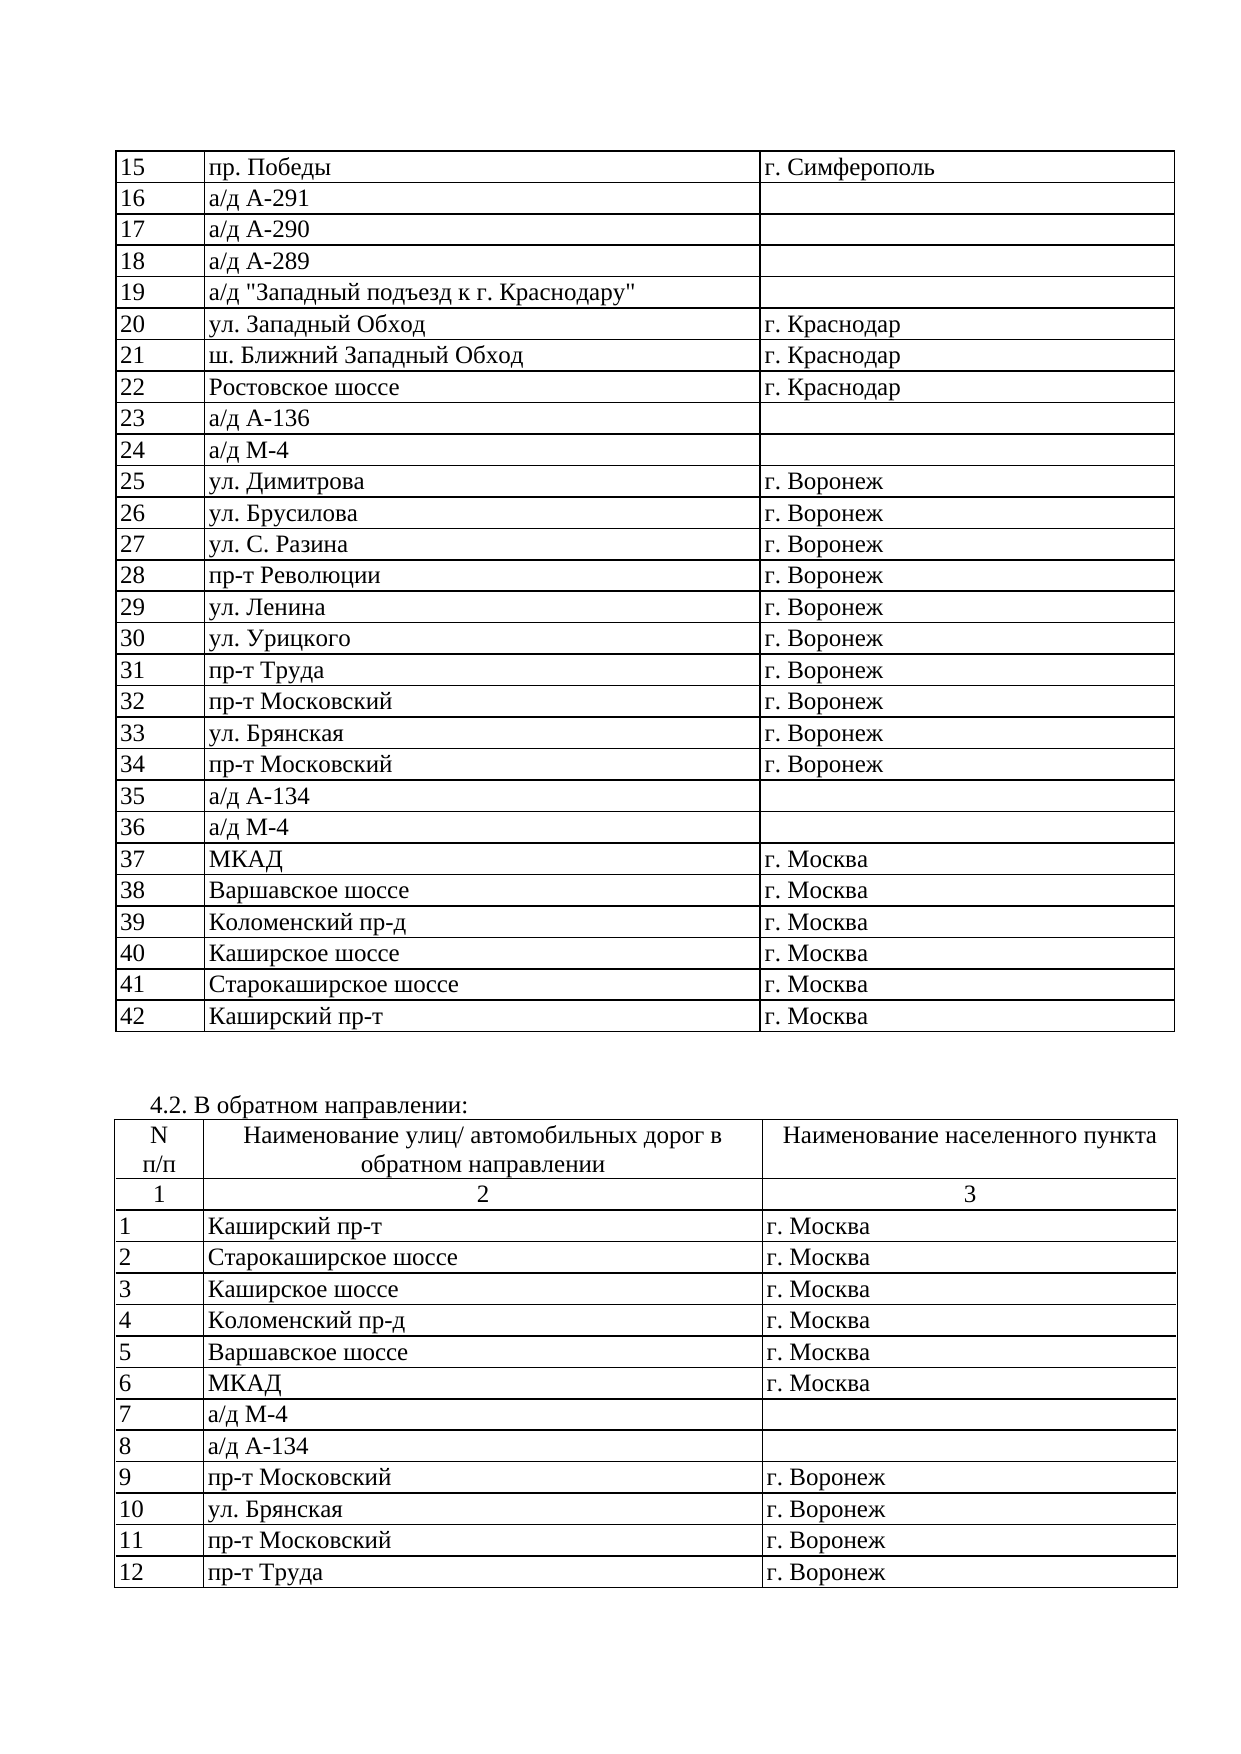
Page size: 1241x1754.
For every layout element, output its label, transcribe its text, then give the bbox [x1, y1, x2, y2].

table_cell 40 [117, 938, 204, 968]
table_cell г. Москва [763, 1241, 1177, 1272]
table_cell 4 [115, 1305, 203, 1335]
table_cell г. Краснодар [761, 372, 1174, 402]
table_cell ул. Брусилова [205, 498, 759, 527]
table_cell Старокаширское шоссе [204, 1242, 762, 1272]
table_cell [761, 215, 1174, 244]
table_cell 37 [117, 844, 204, 873]
table_cell ул. Брянская [205, 718, 759, 748]
table_cell ул. Урицкого [205, 623, 759, 653]
table_cell 17 [117, 215, 204, 244]
table_cell пр-т Труда [204, 1557, 762, 1587]
table_cell г. Воронеж [763, 1524, 1177, 1555]
table_cell 27 [117, 529, 204, 559]
table_cell г. Воронеж [761, 623, 1174, 653]
table_cell пр-т Московский [205, 749, 759, 779]
table_cell а/д М-4 [204, 1400, 762, 1429]
table_cell 9 [115, 1462, 203, 1492]
table_cell 2 [115, 1242, 203, 1272]
table_cell г. Москва [761, 1001, 1174, 1031]
table_cell Коломенский пр-д [205, 907, 759, 936]
table_cell а/д М-4 [205, 435, 759, 464]
table_cell 8 [115, 1430, 203, 1461]
table_cell [763, 1398, 1177, 1429]
table_cell 7 [115, 1399, 203, 1429]
table_cell а/д А-291 [205, 183, 759, 213]
table_cell пр-т Московский [205, 686, 759, 716]
table_cell 5 [115, 1336, 203, 1366]
table_cell 19 [117, 277, 204, 307]
table_cell МКАД [204, 1368, 762, 1398]
table_cell а/д А-134 [204, 1431, 762, 1461]
table_cell а/д М-4 [205, 812, 759, 842]
table_cell пр-т Московский [204, 1462, 762, 1492]
table_cell Каширский пр-т [205, 1001, 759, 1031]
table_cell г. Москва [761, 844, 1174, 873]
table_cell 10 [115, 1493, 203, 1524]
table_cell 29 [117, 592, 204, 622]
table_cell [761, 435, 1174, 464]
table_cell 41 [117, 970, 204, 999]
table_cell г. Воронеж [761, 749, 1174, 779]
table_cell г. Москва [761, 970, 1174, 999]
table_cell 2 [204, 1179, 762, 1209]
table_cell ул. Брянская [204, 1494, 762, 1524]
table_cell г. Воронеж [761, 655, 1174, 685]
table_cell 31 [117, 655, 204, 685]
table_cell г. Воронеж [761, 561, 1174, 590]
table_cell [761, 246, 1174, 276]
table_cell г. Воронеж [763, 1461, 1177, 1492]
table_cell 25 [117, 466, 204, 496]
table_cell г. Москва [763, 1335, 1177, 1366]
table_cell ул. Западный Обход [205, 309, 759, 339]
table_cell 1 [115, 1210, 203, 1241]
table_cell г. Москва [763, 1304, 1177, 1335]
table_cell 30 [117, 623, 204, 653]
table_cell г. Воронеж [761, 592, 1174, 622]
table_cell г. Москва [763, 1209, 1177, 1241]
text 4.2. В обратном направлении: [150, 1090, 1090, 1119]
table_cell а/д А-136 [205, 403, 759, 433]
table_cell г. Краснодар [761, 340, 1174, 370]
table_cell г. Воронеж [761, 529, 1174, 559]
table_cell ул. С. Разина [205, 529, 759, 559]
table_cell 39 [117, 907, 204, 936]
table_cell 32 [117, 686, 204, 716]
table_cell г. Воронеж [761, 718, 1174, 748]
table_cell г. Москва [763, 1366, 1177, 1398]
table_cell 6 [115, 1368, 203, 1398]
table_cell 11 [115, 1525, 203, 1555]
table_cell Варшавское шоссе [204, 1337, 762, 1366]
table_cell 42 [117, 1001, 204, 1031]
table_cell 35 [117, 781, 204, 811]
table_cell г. Воронеж [761, 498, 1174, 527]
table_cell 23 [117, 403, 204, 433]
table_cell г. Симферополь [761, 152, 1174, 181]
table_cell пр-т Московский [204, 1525, 762, 1555]
table_cell г. Воронеж [763, 1555, 1177, 1587]
table_cell а/д А-289 [205, 246, 759, 276]
table_header Наименование улиц/ автомобильных дорог в обратном направлении [204, 1120, 762, 1178]
table_cell г. Воронеж [763, 1492, 1177, 1524]
table_cell г. Москва [761, 907, 1174, 936]
table_cell 15 [117, 152, 204, 181]
table_cell г. Воронеж [761, 466, 1174, 496]
table_cell Каширское шоссе [205, 938, 759, 968]
table_cell Коломенский пр-д [204, 1305, 762, 1335]
table_cell 33 [117, 718, 204, 748]
table_cell а/д А-134 [205, 781, 759, 811]
table_cell 1 [115, 1179, 203, 1209]
table_cell Каширское шоссе [204, 1274, 762, 1303]
table_cell [763, 1429, 1177, 1461]
table_cell [761, 781, 1174, 811]
table_cell ш. Ближний Западный Обход [205, 340, 759, 370]
table_cell 22 [117, 372, 204, 402]
table_cell 16 [117, 183, 204, 213]
table_cell 28 [117, 561, 204, 590]
table_cell пр-т Труда [205, 655, 759, 685]
table_cell 38 [117, 875, 204, 905]
table_cell а/д "Западный подъезд к г. Краснодару" [205, 277, 759, 307]
table_cell Ростовское шоссе [205, 372, 759, 402]
table_cell [761, 403, 1174, 433]
table_cell МКАД [205, 844, 759, 873]
table_cell [761, 277, 1174, 307]
table_cell г. Москва [761, 938, 1174, 968]
table_cell Каширский пр-т [204, 1211, 762, 1241]
table_cell 20 [117, 309, 204, 339]
table_cell [761, 183, 1174, 213]
table_cell 18 [117, 246, 204, 276]
table_cell г. Москва [761, 875, 1174, 905]
table_cell 3 [115, 1273, 203, 1303]
table_cell 12 [115, 1556, 203, 1587]
table_cell Варшавское шоссе [205, 875, 759, 905]
table_cell г. Воронеж [761, 686, 1174, 716]
table_cell Старокаширское шоссе [205, 970, 759, 999]
table_cell [761, 812, 1174, 842]
table_cell ул. Димитрова [205, 466, 759, 496]
table_cell 21 [117, 340, 204, 370]
table_cell пр. Победы [205, 152, 759, 181]
table_cell 26 [117, 498, 204, 527]
table_cell а/д А-290 [205, 215, 759, 244]
table_cell 34 [117, 749, 204, 779]
table_cell 3 [763, 1178, 1177, 1209]
table_cell 36 [117, 812, 204, 842]
table_header N п/п [115, 1120, 203, 1178]
table_cell пр-т Революции [205, 561, 759, 590]
table_cell г. Москва [763, 1272, 1177, 1303]
table_cell ул. Ленина [205, 592, 759, 622]
table_cell 24 [117, 435, 204, 464]
table_header Наименование населенного пункта [763, 1120, 1177, 1178]
table_cell г. Краснодар [761, 309, 1174, 339]
